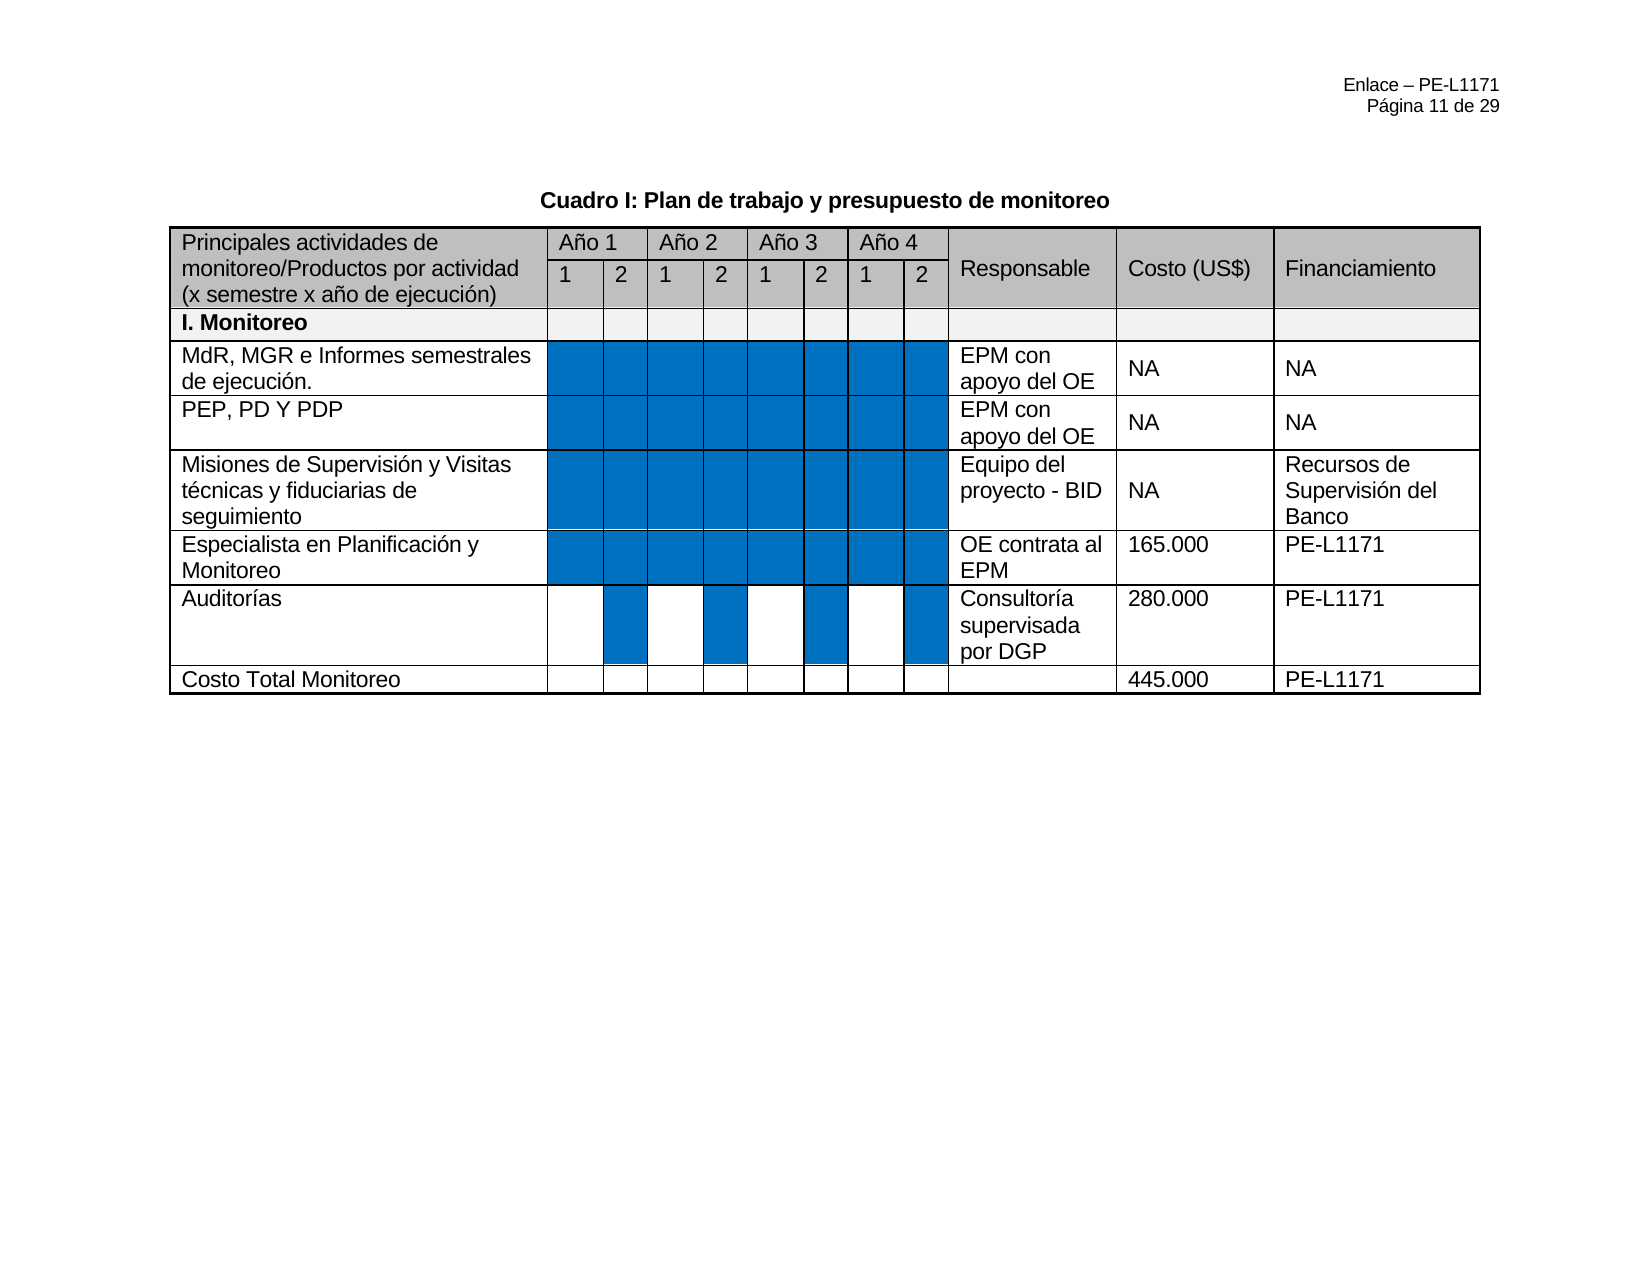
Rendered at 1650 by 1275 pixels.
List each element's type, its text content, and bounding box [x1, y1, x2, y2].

table_header Financiamiento [1275, 229, 1479, 307]
table_cell 2 [905, 261, 948, 307]
table_cell [905, 451, 948, 529]
table_cell [905, 531, 948, 584]
table_cell I. Monitoreo [171, 309, 547, 340]
table_cell [905, 309, 948, 340]
table_cell [604, 396, 647, 449]
table_cell EPM con apoyo del OE [949, 396, 1116, 449]
table_cell [748, 396, 803, 449]
table_cell [648, 531, 703, 584]
table_cell [604, 309, 647, 340]
table_cell [704, 309, 747, 340]
table_cell [704, 396, 747, 449]
table_cell NA [1117, 396, 1273, 449]
table_cell MdR, MGR e Informes semestrales de ejecución. [171, 342, 547, 395]
table_cell [805, 586, 847, 664]
table_cell [704, 451, 747, 529]
table_cell 2 [704, 261, 747, 307]
text Cuadro I: Plan de trabajo y presupuesto de monitoreo [150, 187, 1500, 214]
table_cell [849, 451, 903, 529]
table_cell Equipo del proyecto - BID [949, 451, 1116, 529]
table_header Responsable [949, 229, 1116, 307]
table_cell [949, 666, 1116, 692]
table_cell NA [1275, 396, 1479, 449]
table_cell [1117, 309, 1273, 340]
table_cell [748, 451, 803, 529]
table_header Año 3 [748, 229, 847, 259]
table_cell [849, 309, 903, 340]
table_cell [905, 396, 948, 449]
table_cell PE-L1171 [1275, 666, 1479, 692]
table_cell [805, 666, 847, 692]
table_cell 165.000 [1117, 531, 1273, 584]
table_cell Misiones de Supervisión y Visitas técnicas y fiduciarias de seguimiento [171, 451, 547, 529]
table_cell [748, 586, 803, 664]
table_header Año 1 [548, 229, 647, 259]
table_cell [849, 586, 903, 664]
table_cell NA [1117, 342, 1273, 395]
table_cell [604, 342, 647, 395]
table_cell [849, 666, 903, 692]
table_header Año 2 [648, 229, 747, 259]
table_header Año 4 [849, 229, 948, 259]
table_cell Recursos de Supervisión del Banco [1275, 451, 1479, 529]
table_cell [648, 309, 703, 340]
table_cell [548, 451, 603, 529]
table_cell [805, 451, 847, 529]
table_cell 1 [648, 261, 703, 307]
table_cell 445.000 [1117, 666, 1273, 692]
table_cell [748, 666, 803, 692]
table_cell PE-L1171 [1275, 586, 1479, 664]
table_cell Consultoría supervisada por DGP [949, 586, 1116, 664]
table_cell [748, 309, 803, 340]
table_cell [548, 396, 603, 449]
table_cell Auditorías [171, 586, 547, 664]
table_cell [548, 586, 603, 664]
table_cell [949, 309, 1116, 340]
table_cell [648, 666, 703, 692]
table_cell 280.000 [1117, 586, 1273, 664]
table_cell [548, 309, 603, 340]
table_cell [704, 666, 747, 692]
table_cell Costo Total Monitoreo [171, 666, 547, 692]
table_cell [805, 531, 847, 584]
table_cell [905, 586, 948, 664]
table_cell [548, 531, 603, 584]
table_header Costo (US$) [1117, 229, 1273, 307]
table_cell OE contrata al EPM [949, 531, 1116, 584]
table_header Principales actividades de monitoreo/Productos por actividad (x semestre x año de ejecución) [171, 229, 547, 307]
table_cell [805, 396, 847, 449]
table_cell Especialista en Planificación y Monitoreo [171, 531, 547, 584]
table_cell 2 [604, 261, 647, 307]
table_cell 1 [548, 261, 603, 307]
table_cell 1 [748, 261, 803, 307]
table_cell [548, 666, 603, 692]
table_cell [748, 531, 803, 584]
table_cell NA [1117, 451, 1273, 529]
table_cell [648, 451, 703, 529]
table_cell [849, 342, 903, 395]
table_cell 1 [849, 261, 903, 307]
table_cell [604, 666, 647, 692]
table_cell EPM con apoyo del OE [949, 342, 1116, 395]
table_cell [1275, 309, 1479, 340]
table_cell [849, 531, 903, 584]
table_cell [704, 531, 747, 584]
table_cell PE-L1171 [1275, 531, 1479, 584]
table_cell [805, 309, 847, 340]
table_cell 2 [805, 261, 847, 307]
table_cell [748, 342, 803, 395]
table_cell [905, 666, 948, 692]
table_cell PEP, PD Y PDP [171, 396, 547, 449]
table_cell [905, 342, 948, 395]
table_cell [805, 342, 847, 395]
table_cell [548, 342, 603, 395]
table_cell [604, 531, 647, 584]
table_cell [604, 586, 647, 664]
table_cell [648, 586, 703, 664]
table_cell [849, 396, 903, 449]
table_cell [704, 586, 747, 664]
table_cell NA [1275, 342, 1479, 395]
table_cell [704, 342, 747, 395]
table_cell [604, 451, 647, 529]
table_cell [648, 342, 703, 395]
table_cell [648, 396, 703, 449]
